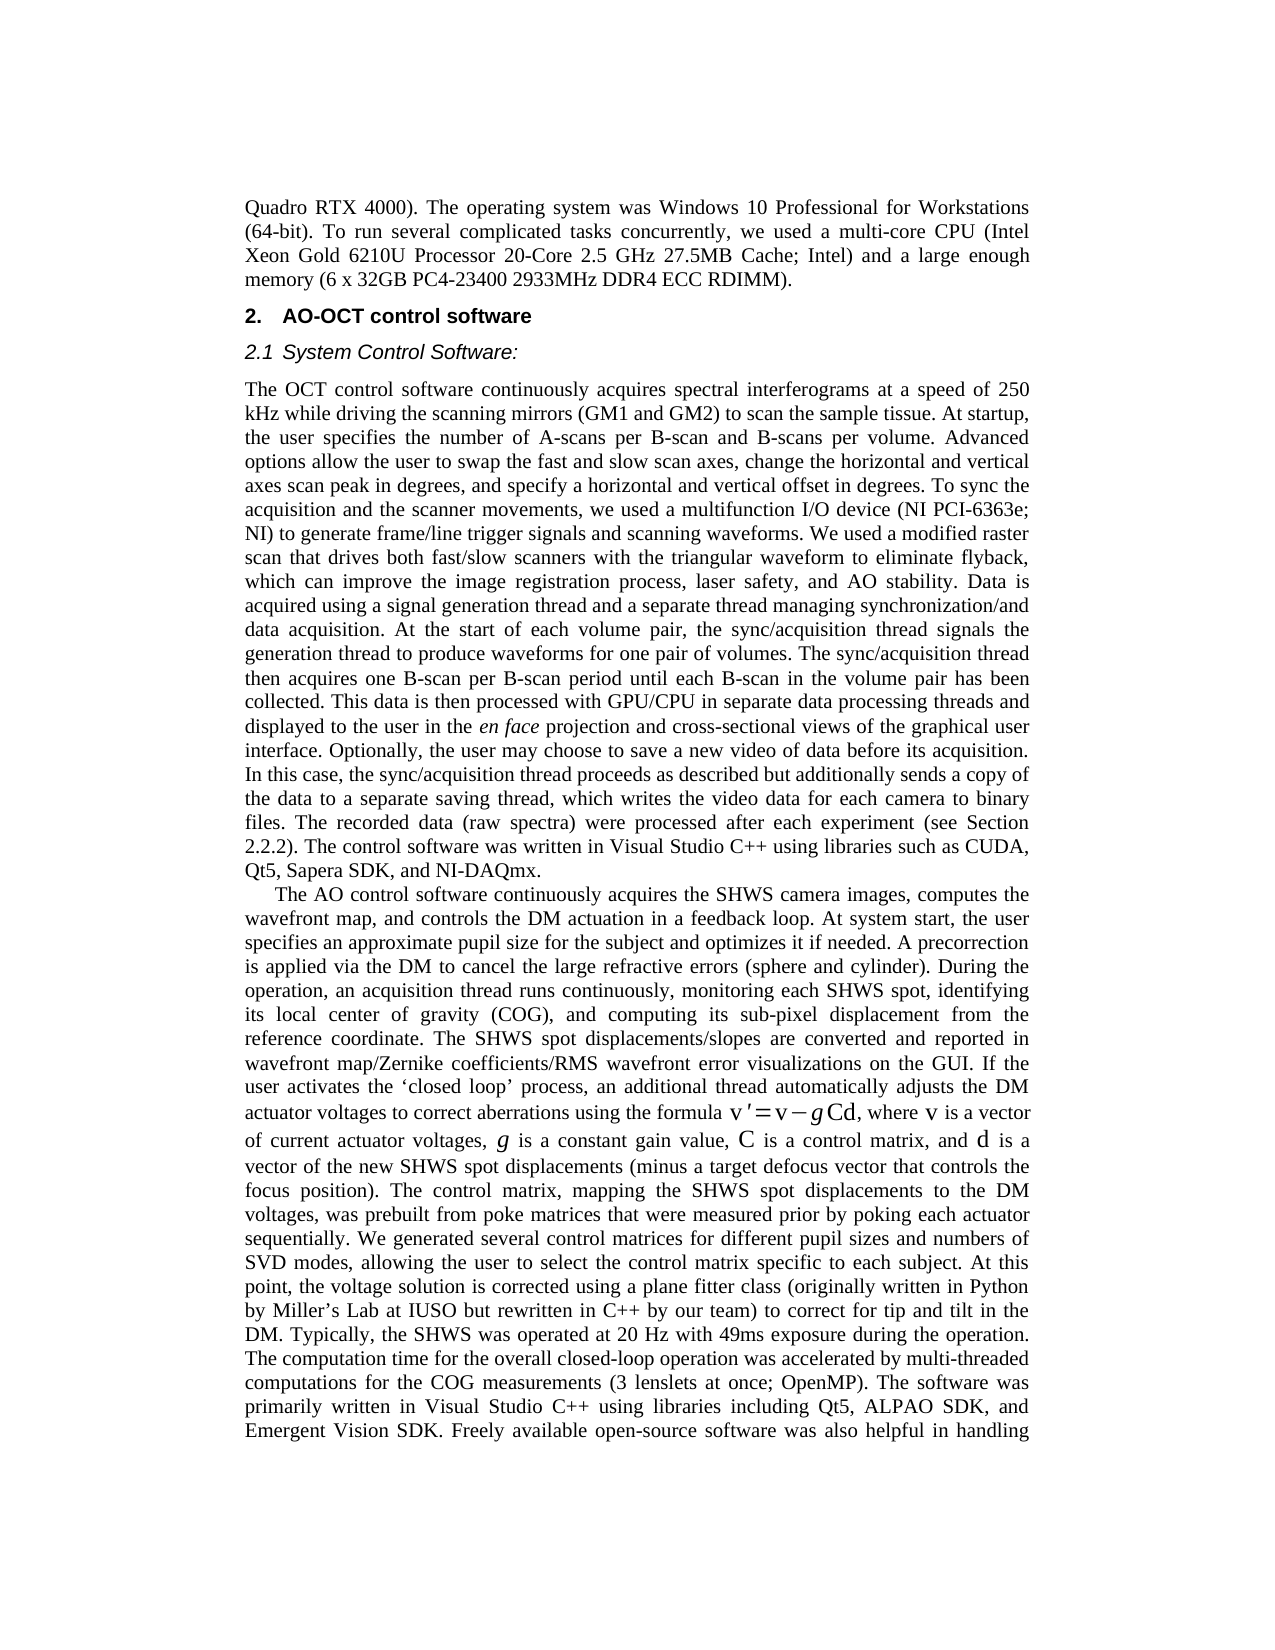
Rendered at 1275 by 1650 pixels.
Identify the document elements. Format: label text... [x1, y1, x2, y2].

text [244, 195, 1031, 291]
list System Control Software: [244, 340, 1031, 364]
text The OCT control software continuously acquires spectral interferograms at a speed of 250 kHz while driving the scanning mirrors (GM1 and GM2) to scan the sample tissue. At startup, the user specifies the number of A-scans per B-scan and B-scans per volume. Advanced options allow the user to swap the fast and slow scan axes, change the horizontal and vertical axes scan peak in degrees, and specify a horizontal and vertical offset in degrees. To sync the acquisition and the scanner movements, we used a multifunction I/O device (NI PCI-6363e; NI) to generate frame/line trigger signals and scanning waveforms. We used a modified raster scan that drives both fast/slow scanners with the triangular waveform to eliminate flyback, which can improve the image registration process, laser safety, and AO stability. Data is acquired using a signal generation thread and a separate thread managing synchronization/and data acquisition. At the start of each volume pair, the sync/acquisition thread signals the generation thread to produce waveforms for one pair of volumes. The sync/acquisition thread then acquires one B-scan per B-scan period until each B-scan in the volume pair has been collected. This data is then processed with GPU/CPU in separate data processing threads and displayed to the user in the en face projection and cross-sectional views of the graphical user interface. Optionally, the user may choose to save a new video of data before its acquisition. In this case, the sync/acquisition thread proceeds as described but additionally sends a copy of the data to a separate saving thread, which writes the video data for each camera to binary files. The recorded data (raw spectra) were processed after each experiment (see Section 2.2.2). The control software was written in Visual Studio C++ using libraries such as CUDA, Qt5, Sapera SDK, and NI-DAQmx. [244, 377, 1031, 882]
text AO-OCT control software [244, 304, 1031, 328]
